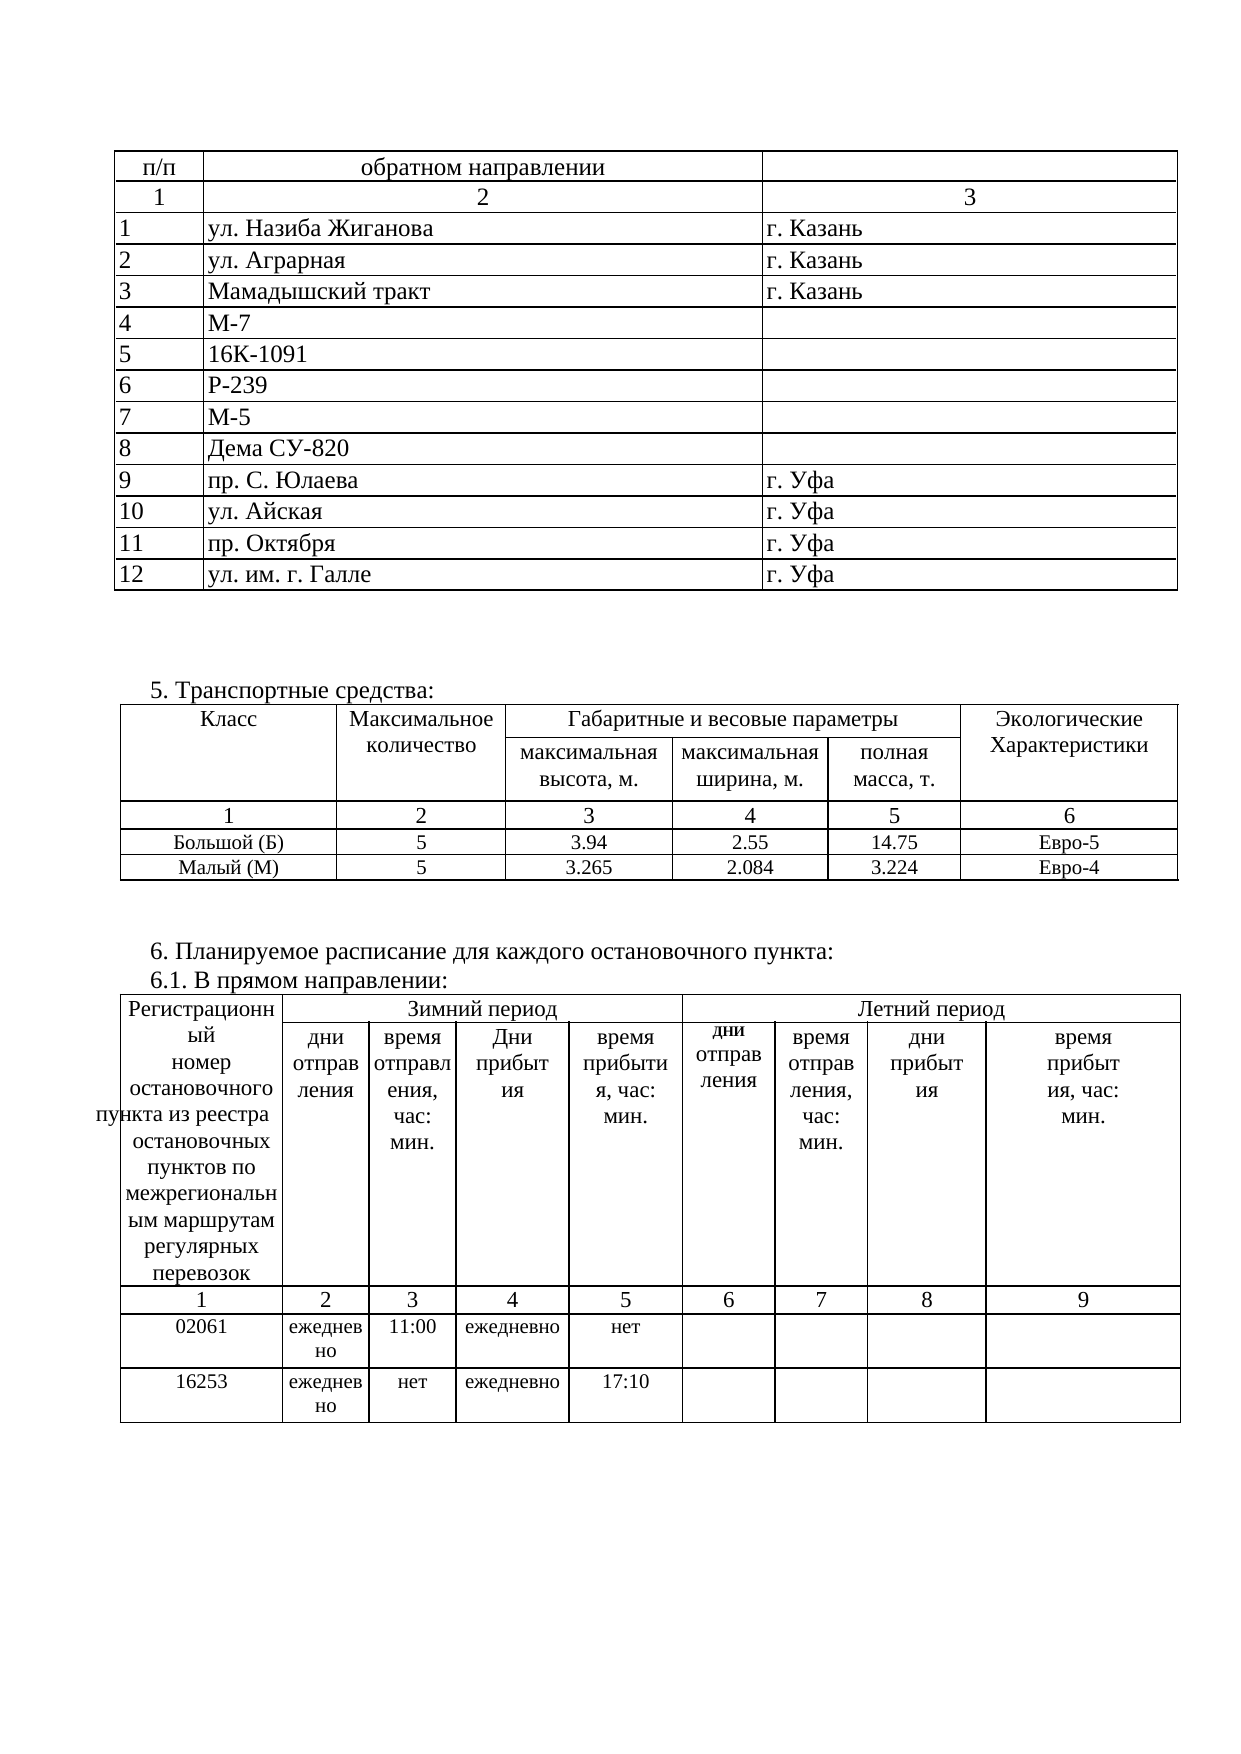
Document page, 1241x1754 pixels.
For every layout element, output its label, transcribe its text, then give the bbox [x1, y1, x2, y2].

table_header Зимний период [283, 995, 682, 1021]
table_cell дни прибыт ия [868, 1023, 985, 1285]
table_header Летний период [683, 995, 1180, 1021]
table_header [121, 995, 282, 1285]
table_cell 4 [115, 307, 203, 338]
table_cell ежедневно [457, 1315, 568, 1367]
table_cell 6 [961, 802, 1177, 828]
table_header N п/п [115, 152, 203, 180]
table_cell нет [370, 1369, 455, 1422]
table_cell 1 [121, 1287, 282, 1313]
table_cell 2 [337, 802, 505, 828]
table_cell М-7 [204, 308, 762, 338]
table_cell нет [570, 1315, 682, 1367]
table_cell 11 [115, 528, 203, 558]
table_cell г. Уфа [763, 558, 1177, 589]
table_cell [776, 1369, 867, 1422]
table_cell 5 [115, 339, 203, 369]
table_cell ул. Аграрная [204, 245, 762, 275]
table_cell 12 [115, 559, 203, 589]
table_cell пр. Октября [204, 528, 762, 558]
table_cell 2.084 [673, 855, 827, 879]
text 5. Транспортные средства: [150, 675, 1090, 703]
table_cell Р-239 [204, 371, 762, 401]
table_cell ежедневно [283, 1315, 368, 1367]
table_cell Мамадышский тракт [204, 276, 762, 306]
table_cell Дема СУ-820 [204, 434, 762, 463]
table_cell Малый (М) [121, 855, 336, 879]
table_cell 2 [115, 244, 203, 275]
table_cell 6 [115, 370, 203, 401]
table_cell ДНИ отправ ления [683, 1023, 774, 1285]
table_cell [763, 401, 1177, 432]
table_cell 10 [115, 496, 203, 526]
table_cell 16К-1091 [204, 339, 762, 369]
table_cell Дни прибыт ия [457, 1023, 568, 1285]
table_cell 7 [115, 402, 203, 432]
table_header Экологические Характеристики [961, 705, 1177, 800]
table_cell 6 [683, 1287, 774, 1313]
table_cell Евро-5 [961, 830, 1177, 854]
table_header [204, 152, 762, 180]
table_cell [763, 338, 1177, 369]
table_cell 3 [506, 802, 672, 828]
table_cell [683, 1369, 774, 1422]
table_cell 3 [115, 276, 203, 306]
table_cell 1 [115, 213, 203, 243]
table_cell [763, 306, 1177, 338]
table_cell 5 [829, 802, 960, 828]
table_cell 16253 [121, 1369, 282, 1422]
table_cell 5 [570, 1287, 682, 1313]
table_cell время отправ ления, час: мин. [776, 1023, 867, 1285]
text 6.1. В прямом направлении: [150, 965, 1090, 993]
table_cell время отправл ения, час: мин. [370, 1023, 455, 1285]
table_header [763, 152, 1177, 180]
table_cell М-5 [204, 402, 762, 432]
table_cell 1 [115, 181, 203, 212]
table_cell г. Уфа [763, 464, 1177, 495]
table_cell г. Уфа [763, 495, 1177, 526]
table_cell 9 [987, 1287, 1180, 1313]
text 6. Планируемое расписание для каждого остановочного пункта: [150, 936, 1090, 965]
table_cell ежедневно [283, 1369, 368, 1422]
table_header Класс [121, 705, 336, 800]
table_cell 1 [121, 802, 336, 828]
table_cell 3 [370, 1287, 455, 1313]
table_cell ул. им. г. Галле [204, 560, 762, 589]
table_cell 9 [115, 465, 203, 495]
table_cell дни отправ ления [283, 1023, 368, 1285]
table_cell [763, 432, 1177, 463]
table_cell 5 [337, 855, 505, 879]
table_cell 3.265 [506, 855, 672, 879]
table_cell г. Казань [763, 243, 1177, 275]
table_cell пр. С. Юлаева [204, 465, 762, 495]
table_cell 2 [283, 1287, 368, 1313]
table_cell г. Казань [763, 275, 1177, 306]
table_cell ул. Айская [204, 497, 762, 526]
table_cell 11:00 [370, 1315, 455, 1367]
table_cell 02061 [121, 1315, 282, 1367]
table_header Максимальное количество [337, 705, 505, 800]
table_cell 5 [337, 830, 505, 854]
table_cell [987, 1369, 1180, 1422]
table_cell время прибыт ия, час: мин. [987, 1023, 1180, 1285]
table_cell г. Казань [763, 212, 1177, 243]
table_cell [683, 1315, 774, 1367]
table_cell [763, 369, 1177, 401]
table_header Габаритные и весовые параметры [506, 705, 960, 737]
table_cell [868, 1315, 985, 1367]
table_cell время прибыти я, час: мин. [570, 1023, 682, 1285]
table_cell 2.55 [673, 830, 827, 854]
table_cell максимальная высота, м. [506, 738, 672, 800]
table_cell 3 [763, 180, 1177, 212]
table_cell [868, 1369, 985, 1422]
table_cell 8 [868, 1287, 985, 1313]
table_cell максимальная ширина, м. [673, 738, 827, 800]
table_cell [776, 1315, 867, 1367]
table_cell ул. Назиба Жиганова [204, 213, 762, 243]
table_cell 4 [673, 802, 827, 828]
table_cell Евро-4 [961, 855, 1177, 879]
table_cell 8 [115, 433, 203, 463]
table_cell 17:10 [570, 1369, 682, 1422]
table_cell 7 [776, 1287, 867, 1313]
table_cell 14.75 [829, 830, 960, 854]
table_cell г. Уфа [763, 526, 1177, 558]
table_cell Большой (Б) [121, 830, 336, 854]
table_cell [987, 1315, 1180, 1367]
table_cell 2 [204, 182, 762, 212]
table_cell 3.94 [506, 830, 672, 854]
table_cell ежедневно [457, 1369, 568, 1422]
table_cell полная масса, т. [829, 738, 960, 800]
table_cell 3.224 [829, 855, 960, 879]
table_cell 4 [457, 1287, 568, 1313]
